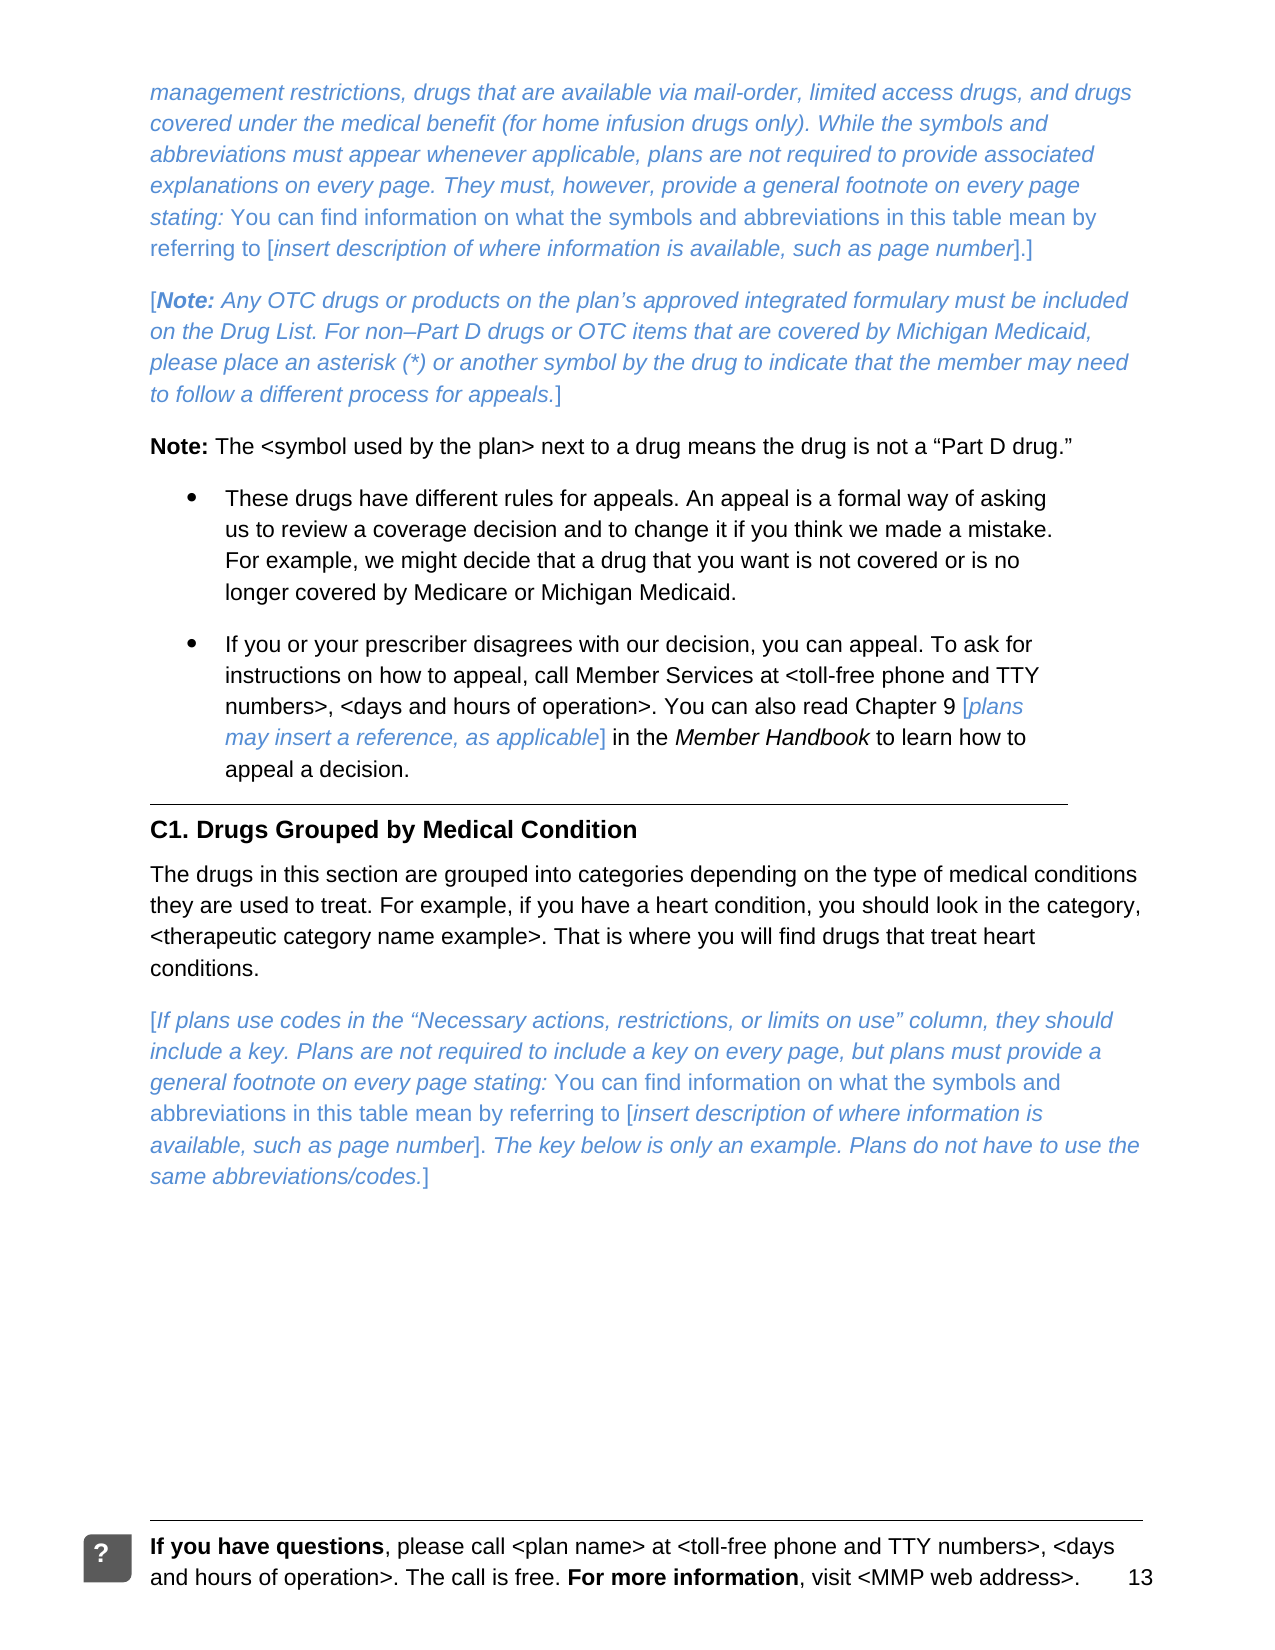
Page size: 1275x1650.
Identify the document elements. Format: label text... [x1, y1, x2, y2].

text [150, 75, 1143, 262]
text [Note: Any OTC drugs or products on the plan’s approved integrated formulary must be included on the Drug List. For non–Part D drugs or OTC items that are covered by Michigan Medicaid, please place an asterisk (*) or another symbol by the drug to indicate that the member may need to follow a different process for appeals.] [150, 283, 1143, 408]
list These drugs have different rules for appeals. An appeal is a formal way of asking us to review a coverage decision and to change it if you think we made a mistake. For example, we might decide that a drug that you want is not covered or is no longer covered by Medicare or Michigan Medicaid. [187, 481, 1068, 606]
text Note: The <symbol used by the plan> next to a drug means the drug is not a “Part D drug.” [150, 429, 1143, 460]
text The drugs in this section are grouped into categories depending on the type of medical conditions they are used to treat. For example, if you have a heart condition, you should look in the category, <therapeutic category name example>. That is where you will find drugs that treat heart conditions. [150, 857, 1143, 982]
subtitle C1. Drugs Grouped by Medical Condition [150, 805, 1068, 845]
text [If plans use codes in the “Necessary actions, restrictions, or limits on use” column, they should include a key. Plans are not required to include a key on every page, but plans must provide a general footnote on every page stating: You can find information on what the symbols and abbreviations in this table mean by referring to [insert description of where information is available, such as page number]. The key below is only an example. Plans do not have to use the same abbreviations/codes.] [150, 1003, 1143, 1191]
list If you or your prescriber disagrees with our decision, you can appeal. To ask for instructions on how to appeal, call Member Services at <toll-free phone and TTY numbers>, <days and hours of operation>. You can also read Chapter 9 [plans may insert a reference, as applicable] in the Member Handbook to learn how to appeal a decision. [187, 627, 1068, 783]
